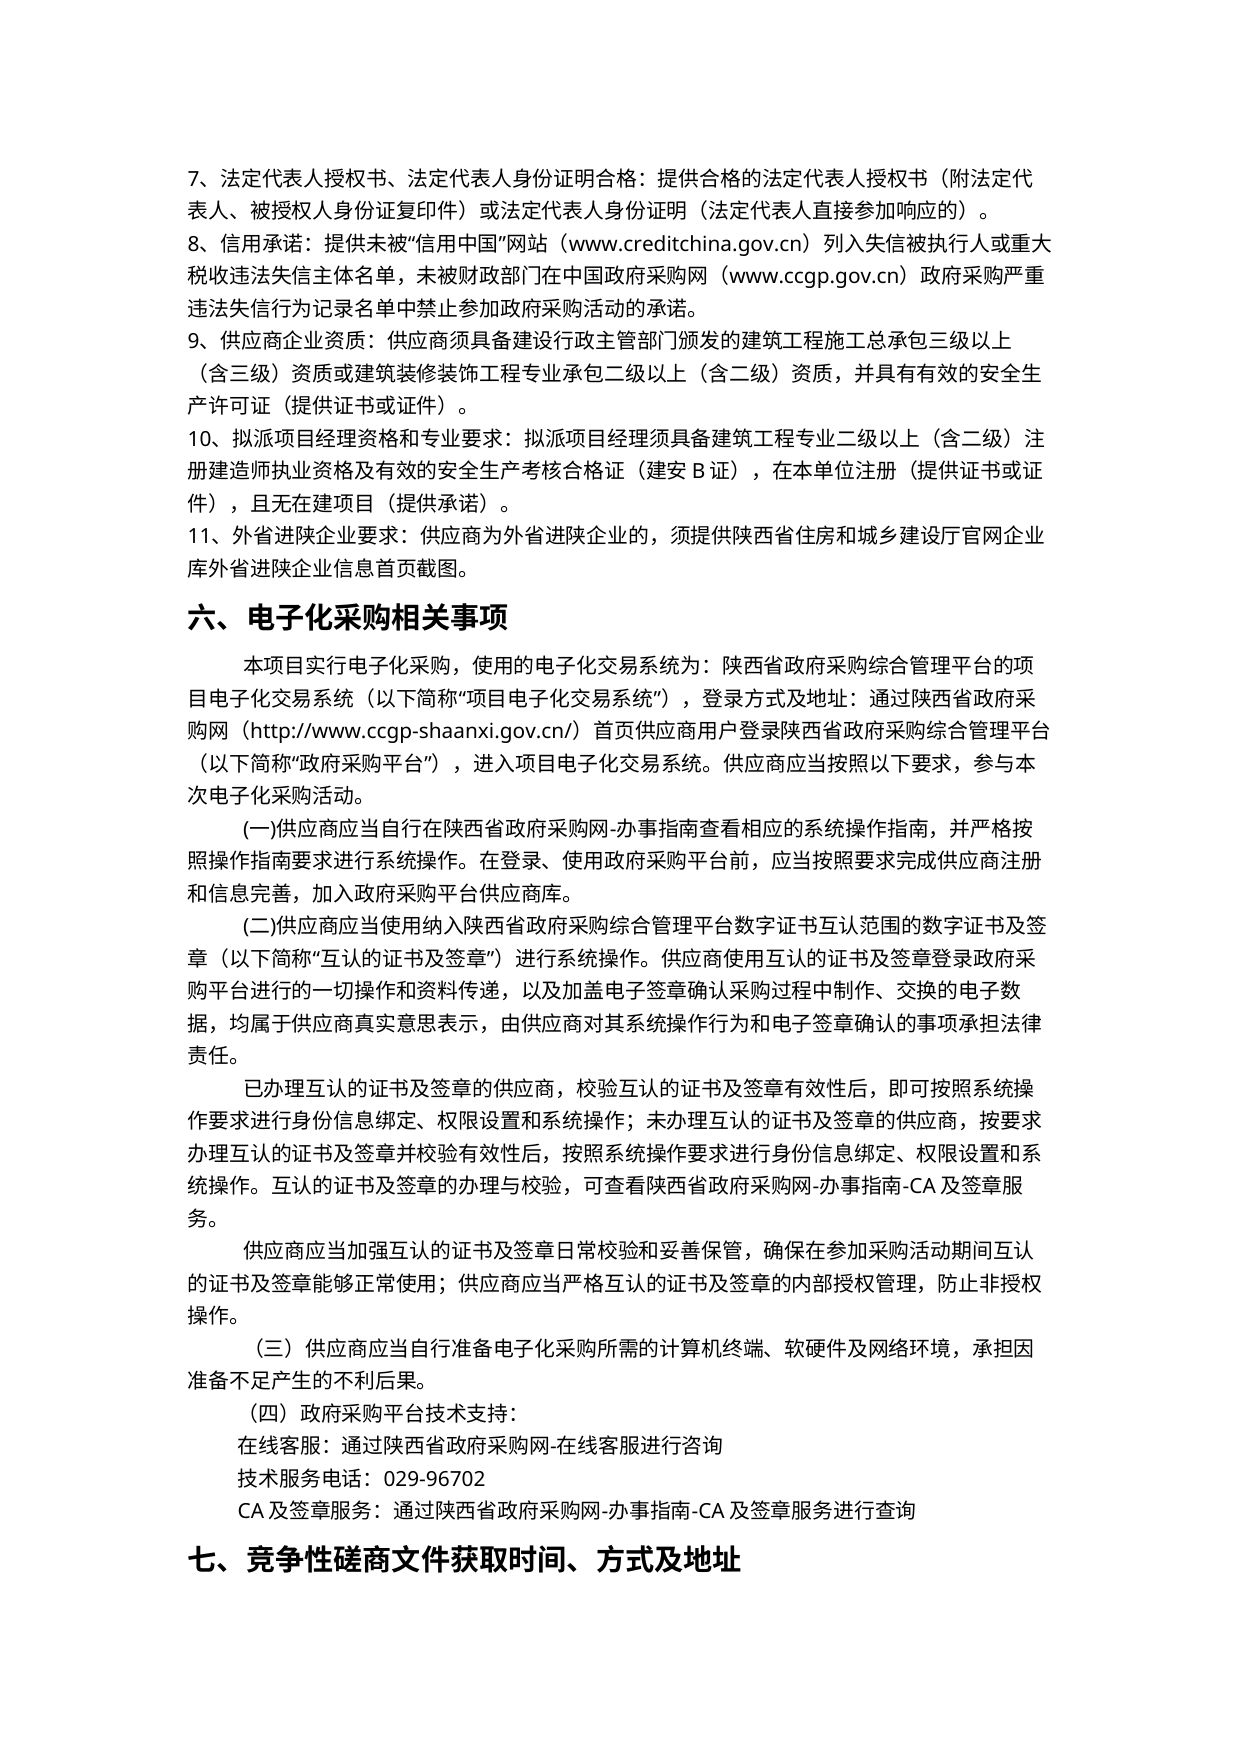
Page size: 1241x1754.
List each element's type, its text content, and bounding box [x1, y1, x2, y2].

text CA及签章服务：通过陕西省政府采购网-办事指南-CA及签章服务进行查询 [187, 1494, 1053, 1527]
text （三）供应商应当自行准备电子化采购所需的计算机终端、软硬件及网络环境，承担因准备不足产生的不利后果。 [187, 1332, 1053, 1397]
text 已办理互认的证书及签章的供应商，校验互认的证书及签章有效性后，即可按照系统操作要求进行身份信息绑定、权限设置和系统操作；未办理互认的证书及签章的供应商，按要求办理互认的证书及签章并校验有效性后，按照系统操作要求进行身份信息绑定、权限设置和系统操作。互认的证书及签章的办理与校验，可查看陕西省政府采购网-办事指南-CA及签章服务。 [187, 1072, 1053, 1234]
text 在线客服：通过陕西省政府采购网-在线客服进行咨询 [187, 1429, 1053, 1462]
text 六、电子化采购相关事项 [187, 584, 1053, 649]
text 技术服务电话：029-96702 [187, 1462, 1053, 1494]
text 11、外省进陕企业要求：供应商为外省进陕企业的，须提供陕西省住房和城乡建设厅官网企业库外省进陕企业信息首页截图。 [187, 519, 1053, 584]
text 10、拟派项目经理资格和专业要求：拟派项目经理须具备建筑工程专业二级以上（含二级）注册建造师执业资格及有效的安全生产考核合格证（建安B证），在本单位注册（提供证书或证件），且无在建项目（提供承诺）。 [187, 422, 1053, 519]
text 9、供应商企业资质：供应商须具备建设行政主管部门颁发的建筑工程施工总承包三级以上（含三级）资质或建筑装修装饰工程专业承包二级以上（含二级）资质，并具有有效的安全生产许可证（提供证书或证件）。 [187, 324, 1053, 422]
text 本项目实行电子化采购，使用的电子化交易系统为：陕西省政府采购综合管理平台的项目电子化交易系统（以下简称“项目电子化交易系统”），登录方式及地址：通过陕西省政府采购网（http://www.ccgp-shaanxi.gov.cn/）首页供应商用户登录陕西省政府采购综合管理平台（以下简称“政府采购平台”），进入项目电子化交易系统。供应商应当按照以下要求，参与本次电子化采购活动。 [187, 649, 1053, 812]
text （四）政府采购平台技术支持： [187, 1397, 1053, 1429]
text (一)供应商应当自行在陕西省政府采购网-办事指南查看相应的系统操作指南，并严格按照操作指南要求进行系统操作。在登录、使用政府采购平台前，应当按照要求完成供应商注册和信息完善，加入政府采购平台供应商库。 [187, 812, 1053, 909]
text 七、竞争性磋商文件获取时间、方式及地址 [187, 1527, 1053, 1592]
text 7、法定代表人授权书、法定代表人身份证明合格：提供合格的法定代表人授权书（附法定代表人、被授权人身份证复印件）或法定代表人身份证明（法定代表人直接参加响应的）。 [187, 162, 1053, 227]
text 供应商应当加强互认的证书及签章日常校验和妥善保管，确保在参加采购活动期间互认的证书及签章能够正常使用；供应商应当严格互认的证书及签章的内部授权管理，防止非授权操作。 [187, 1234, 1053, 1332]
text 8、信用承诺：提供未被“信用中国”网站（www.creditchina.gov.cn）列入失信被执行人或重大税收违法失信主体名单，未被财政部门在中国政府采购网（www.ccgp.gov.cn）政府采购严重违法失信行为记录名单中禁止参加政府采购活动的承诺。 [187, 227, 1053, 324]
text (二)供应商应当使用纳入陕西省政府采购综合管理平台数字证书互认范围的数字证书及签章（以下简称“互认的证书及签章”）进行系统操作。供应商使用互认的证书及签章登录政府采购平台进行的一切操作和资料传递，以及加盖电子签章确认采购过程中制作、交换的电子数据，均属于供应商真实意思表示，由供应商对其系统操作行为和电子签章确认的事项承担法律责任。 [187, 909, 1053, 1072]
